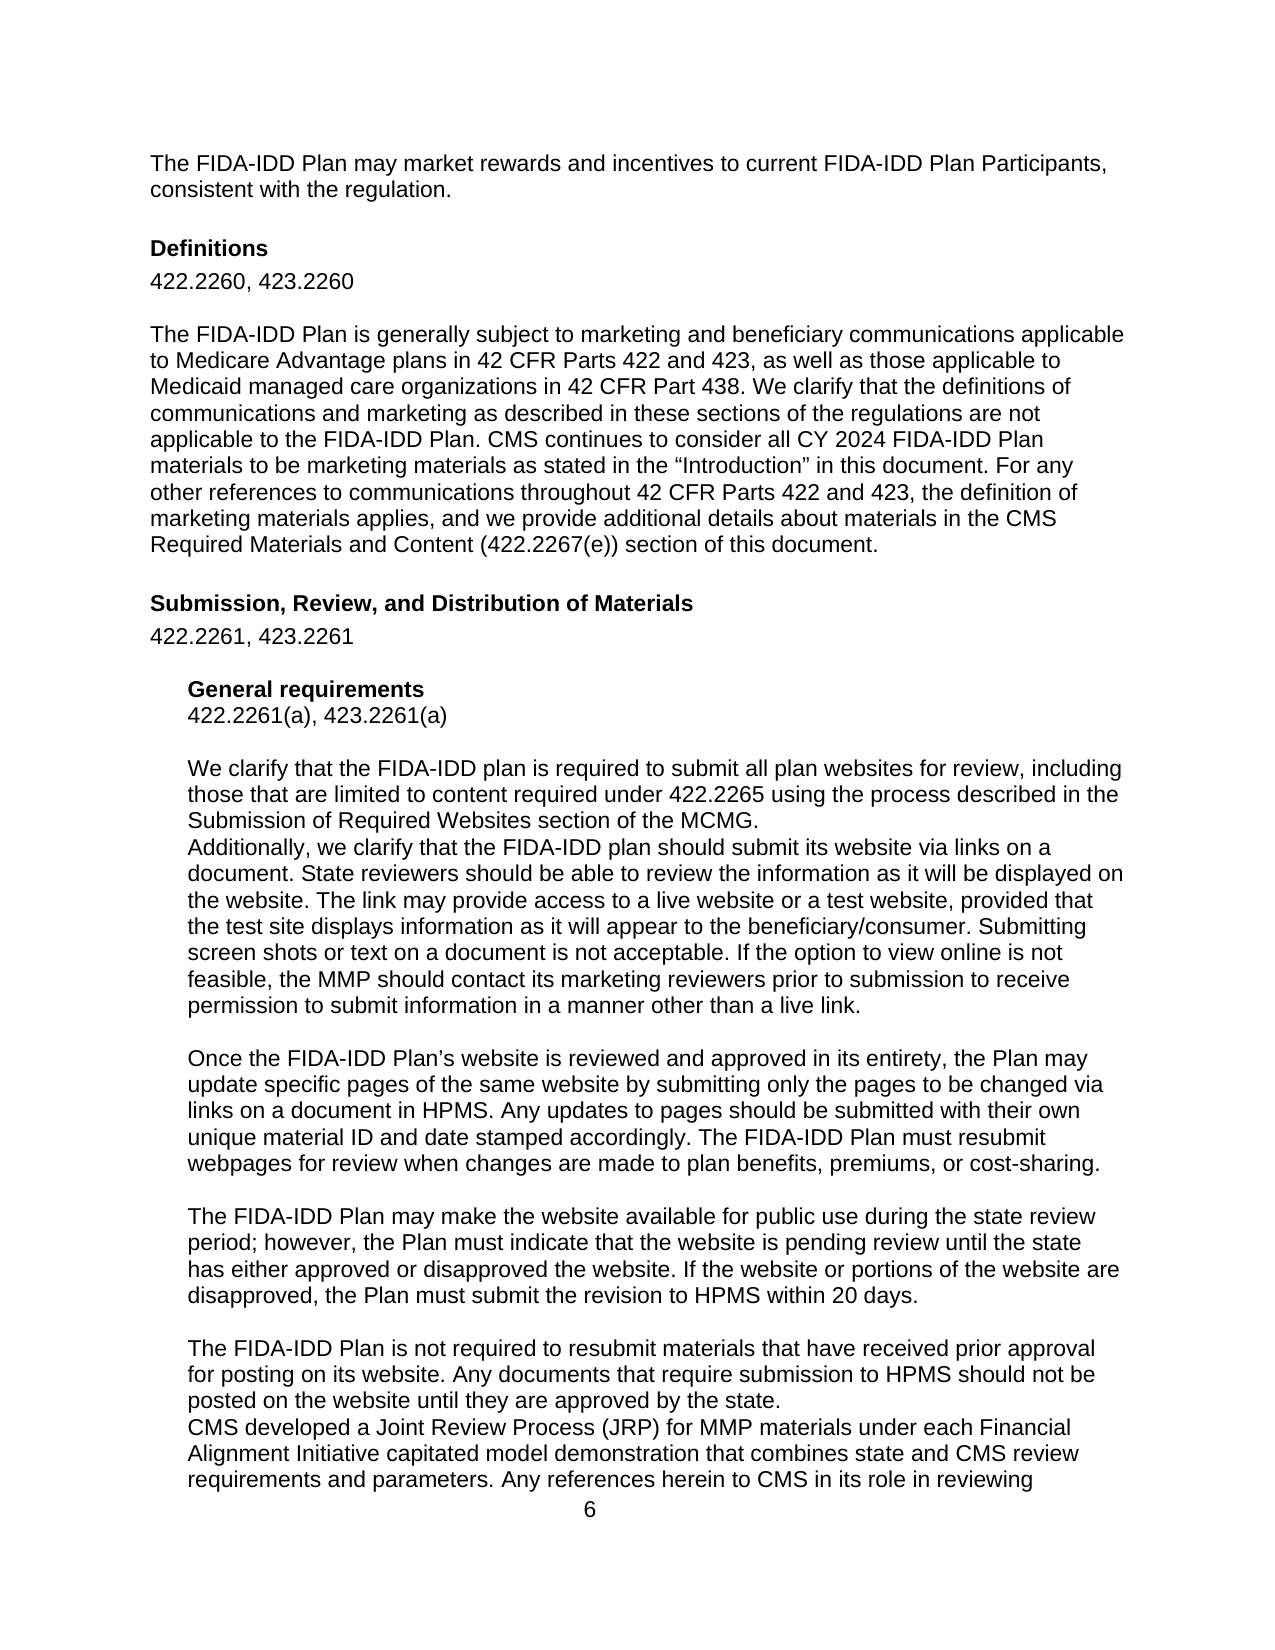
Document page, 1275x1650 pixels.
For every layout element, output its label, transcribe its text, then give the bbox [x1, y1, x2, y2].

subtitle General requirements [187, 676, 1125, 702]
text The FIDA-IDD Plan may make the website available for public use during the state review period; however, the Plan must indicate that the website is pending review until the state has either approved or disapproved the website. If the website or portions of the website are disapproved, the Plan must submit the revision to HPMS within 20 days. [187, 1203, 1125, 1308]
subtitle Definitions [150, 235, 1125, 262]
text The FIDA-IDD Plan is not required to resubmit materials that have received prior approval for posting on its website. Any documents that require submission to HPMS should not be posted on the website until they are approved by the state. [187, 1334, 1125, 1414]
text 422.2260, 423.2260 [150, 268, 1125, 294]
text 422.2261, 423.2261 [150, 623, 1125, 649]
text The FIDA-IDD Plan is generally subject to marketing and beneficiary communications applicable to Medicare Advantage plans in 42 CFR Parts 422 and 423, as well as those applicable to Medicaid managed care organizations in 42 CFR Part 438. We clarify that the definitions of communications and marketing as described in these sections of the regulations are not applicable to the FIDA-IDD Plan. CMS continues to consider all CY 2024 FIDA-IDD Plan materials to be marketing materials as stated in the “Introduction” in this document. For any other references to communications throughout 42 CFR Parts 422 and 423, the definition of marketing materials applies, and we provide additional details about materials in the CMS Required Materials and Content (422.2267(e)) section of this document. [150, 321, 1125, 558]
text 422.2261(a), 423.2261(a) [187, 702, 1125, 728]
text The FIDA-IDD Plan may market rewards and incentives to current FIDA-IDD Plan Participants, consistent with the regulation. [150, 150, 1125, 203]
text Additionally, we clarify that the FIDA-IDD plan should submit its website via links on a document. State reviewers should be able to review the information as it will be displayed on the website. The link may provide access to a live website or a test website, provided that the test site displays information as it will appear to the beneficiary/consumer. Submitting screen shots or text on a document is not acceptable. If the option to view online is not feasible, the MMP should contact its marketing reviewers prior to submission to receive permission to submit information in a manner other than a live link. [187, 834, 1125, 1018]
text Once the FIDA-IDD Plan’s website is reviewed and approved in its entirety, the Plan may update specific pages of the same website by submitting only the pages to be changed via links on a document in HPMS. Any updates to pages should be submitted with their own unique material ID and date stamped accordingly. The FIDA-IDD Plan must resubmit webpages for review when changes are made to plan benefits, premiums, or cost-sharing. [187, 1045, 1125, 1176]
text We clarify that the FIDA-IDD plan is required to submit all plan websites for review, including those that are limited to content required under 422.2265 using the process described in the Submission of Required Websites section of the MCMG. [187, 755, 1125, 834]
subtitle Submission, Review, and Distribution of Materials [150, 590, 1125, 617]
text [187, 1414, 1125, 1493]
